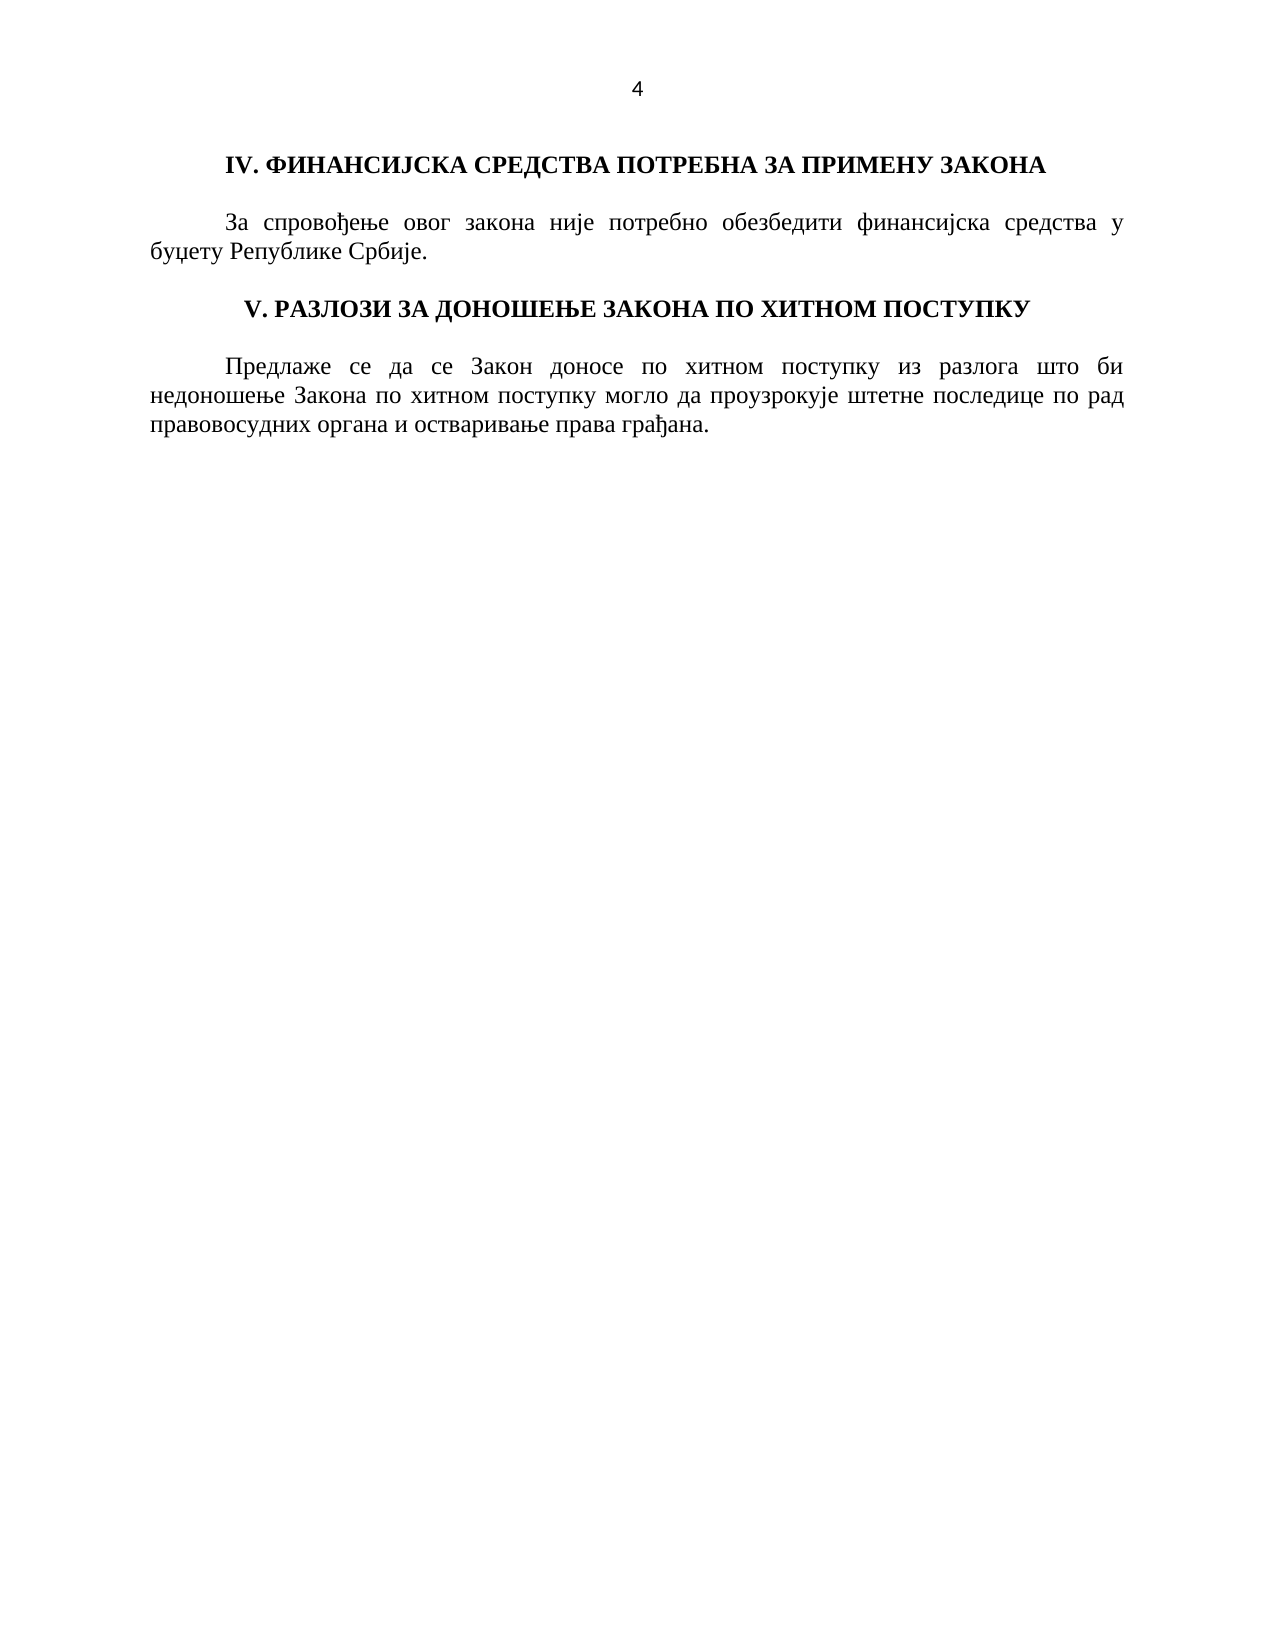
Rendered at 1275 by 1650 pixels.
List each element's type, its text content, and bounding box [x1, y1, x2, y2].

text IV. ФИНАНСИЈСКА СРЕДСТВА ПОТРЕБНА ЗА ПРИМЕНУ ЗАКОНА [150, 150, 1125, 179]
text Предлаже се да се Закон доносе по хитном поступку из разлога што би недоношење Закона по хитном поступку могло да проузрокује штетне последице по рад правовосудних органа и остваривање права грађана. [150, 351, 1125, 437]
text V. РАЗЛОЗИ ЗА ДОНОШЕЊЕ ЗАКОНА ПО ХИТНОМ ПОСТУПКУ [150, 294, 1125, 322]
text За спровођење овог закона није потребно обезбедити финансијска средства у буџету Републике Србије. [150, 207, 1125, 265]
